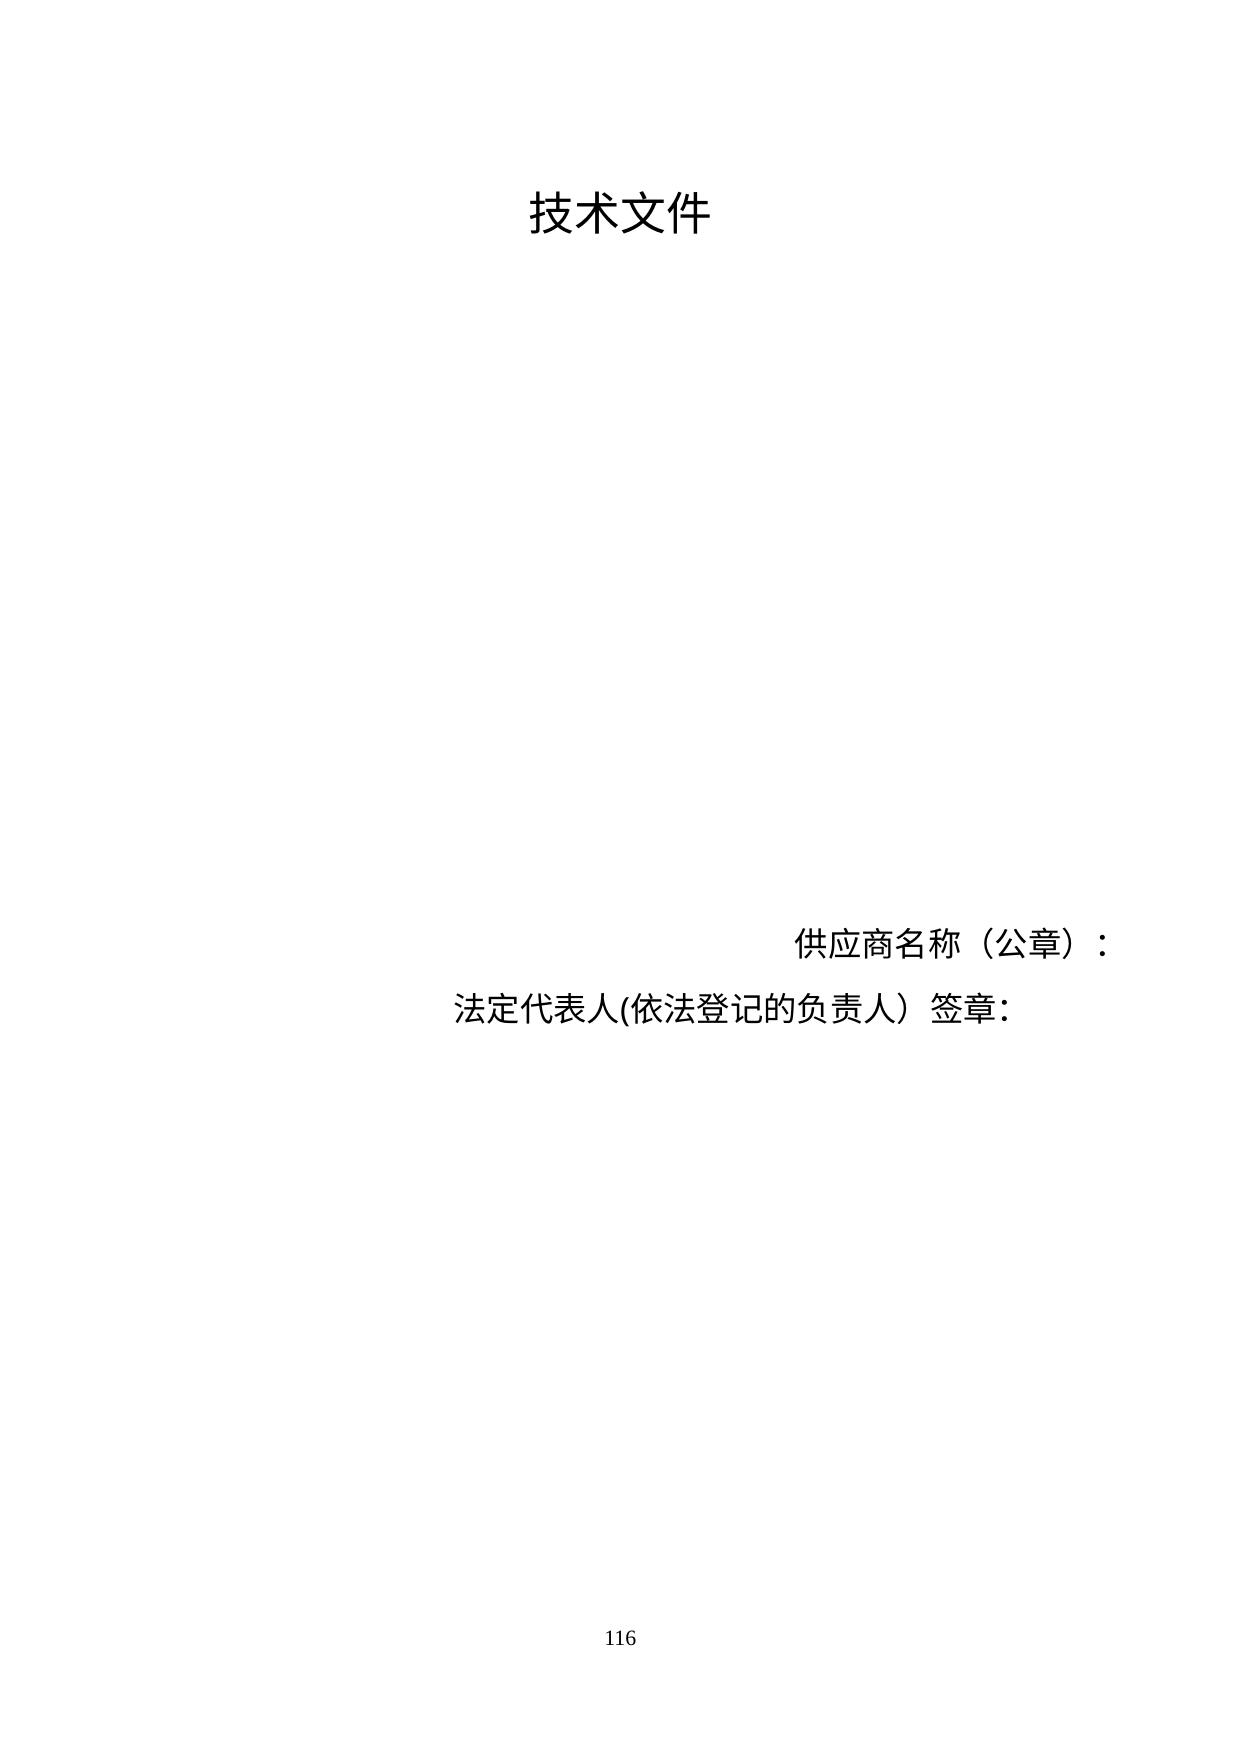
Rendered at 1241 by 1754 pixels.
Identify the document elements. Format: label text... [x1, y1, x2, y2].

text 技术文件 [112, 162, 1128, 259]
text 法定代表人(依法登记的负责人）签章： [112, 974, 1128, 1039]
text 供应商名称（公章）： [112, 909, 1128, 974]
